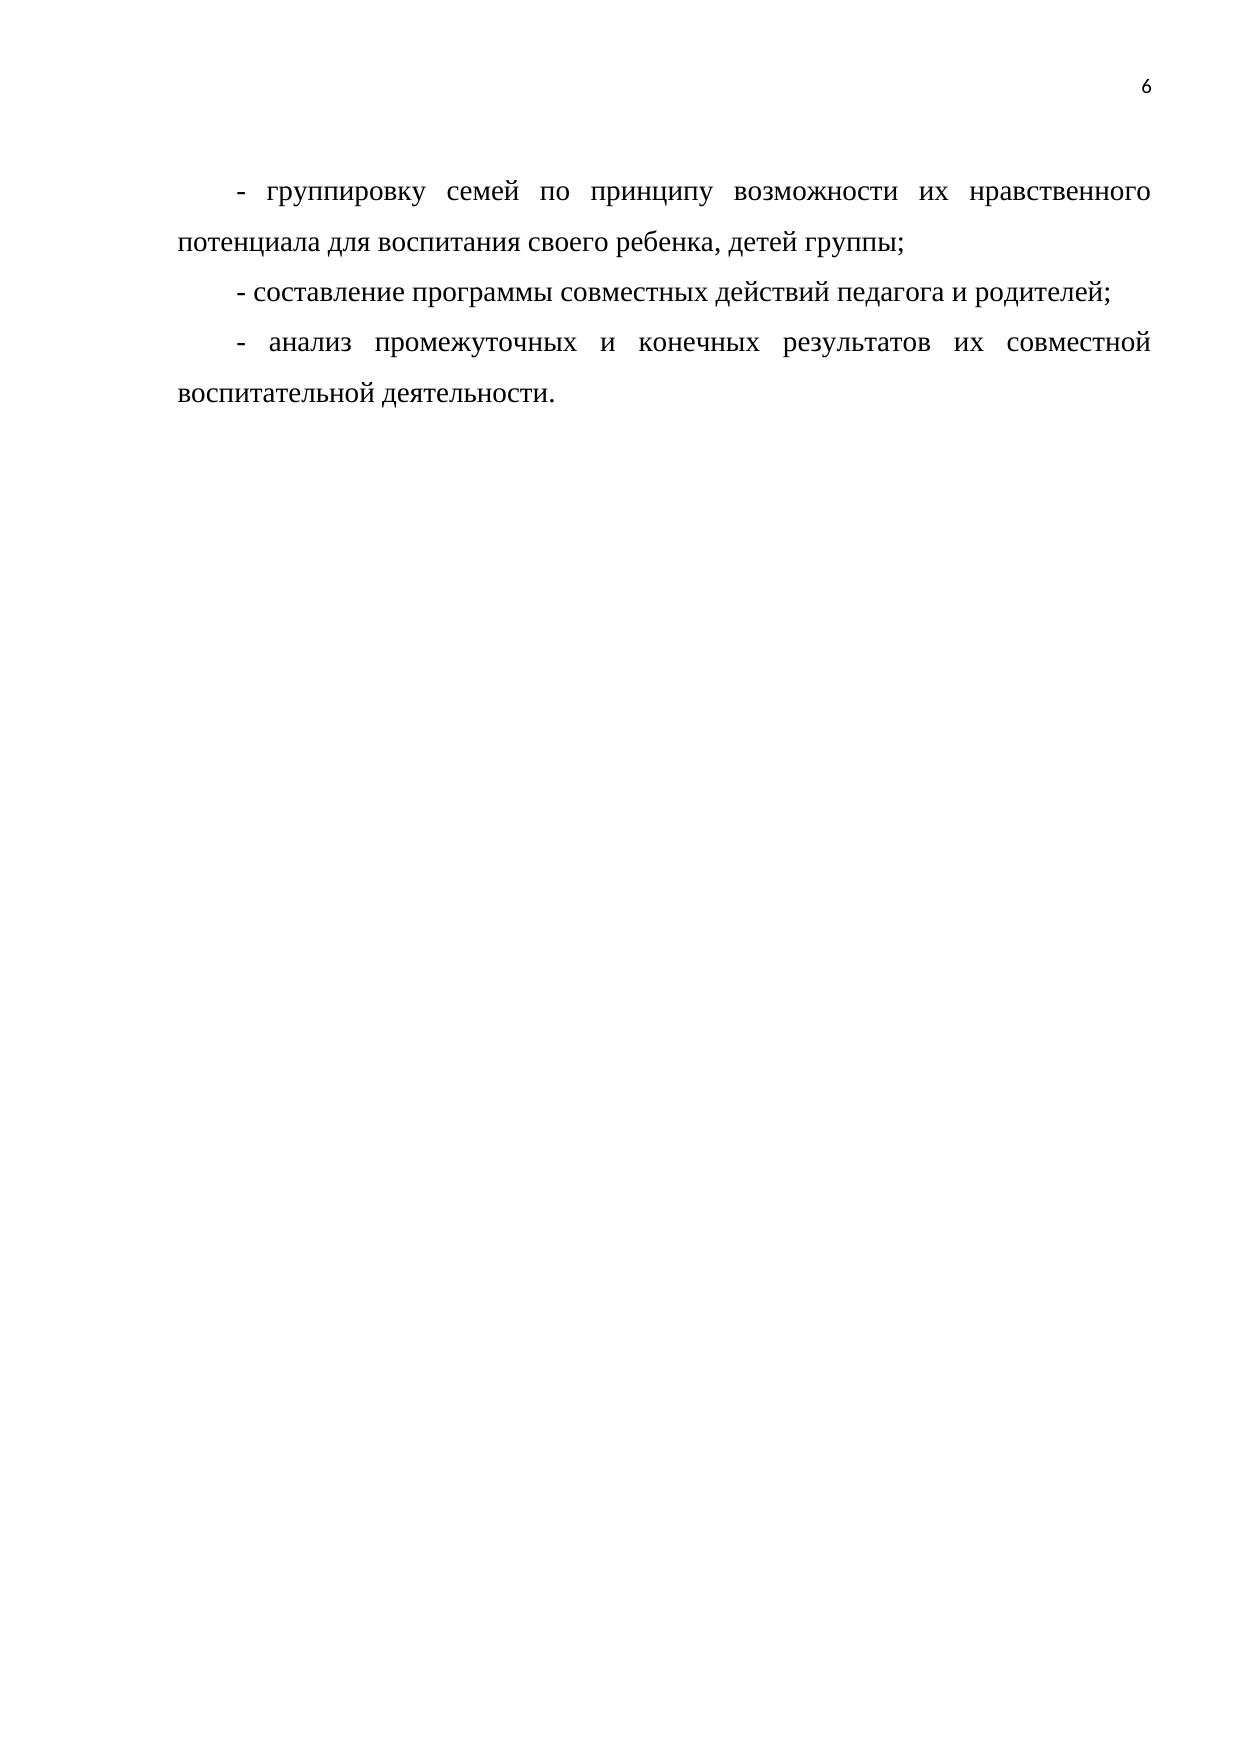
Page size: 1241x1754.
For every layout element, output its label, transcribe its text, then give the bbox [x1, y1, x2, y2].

text - анализ промежуточных и конечных результатов их совместной воспитательной деятельности. [177, 324, 1152, 408]
text - составление программы совместных действий педагога и родителей; [177, 274, 1152, 308]
text - группировку семей по принципу возможности их нравственного потенциала для воспитания своего ребенка, детей группы; [177, 173, 1152, 257]
